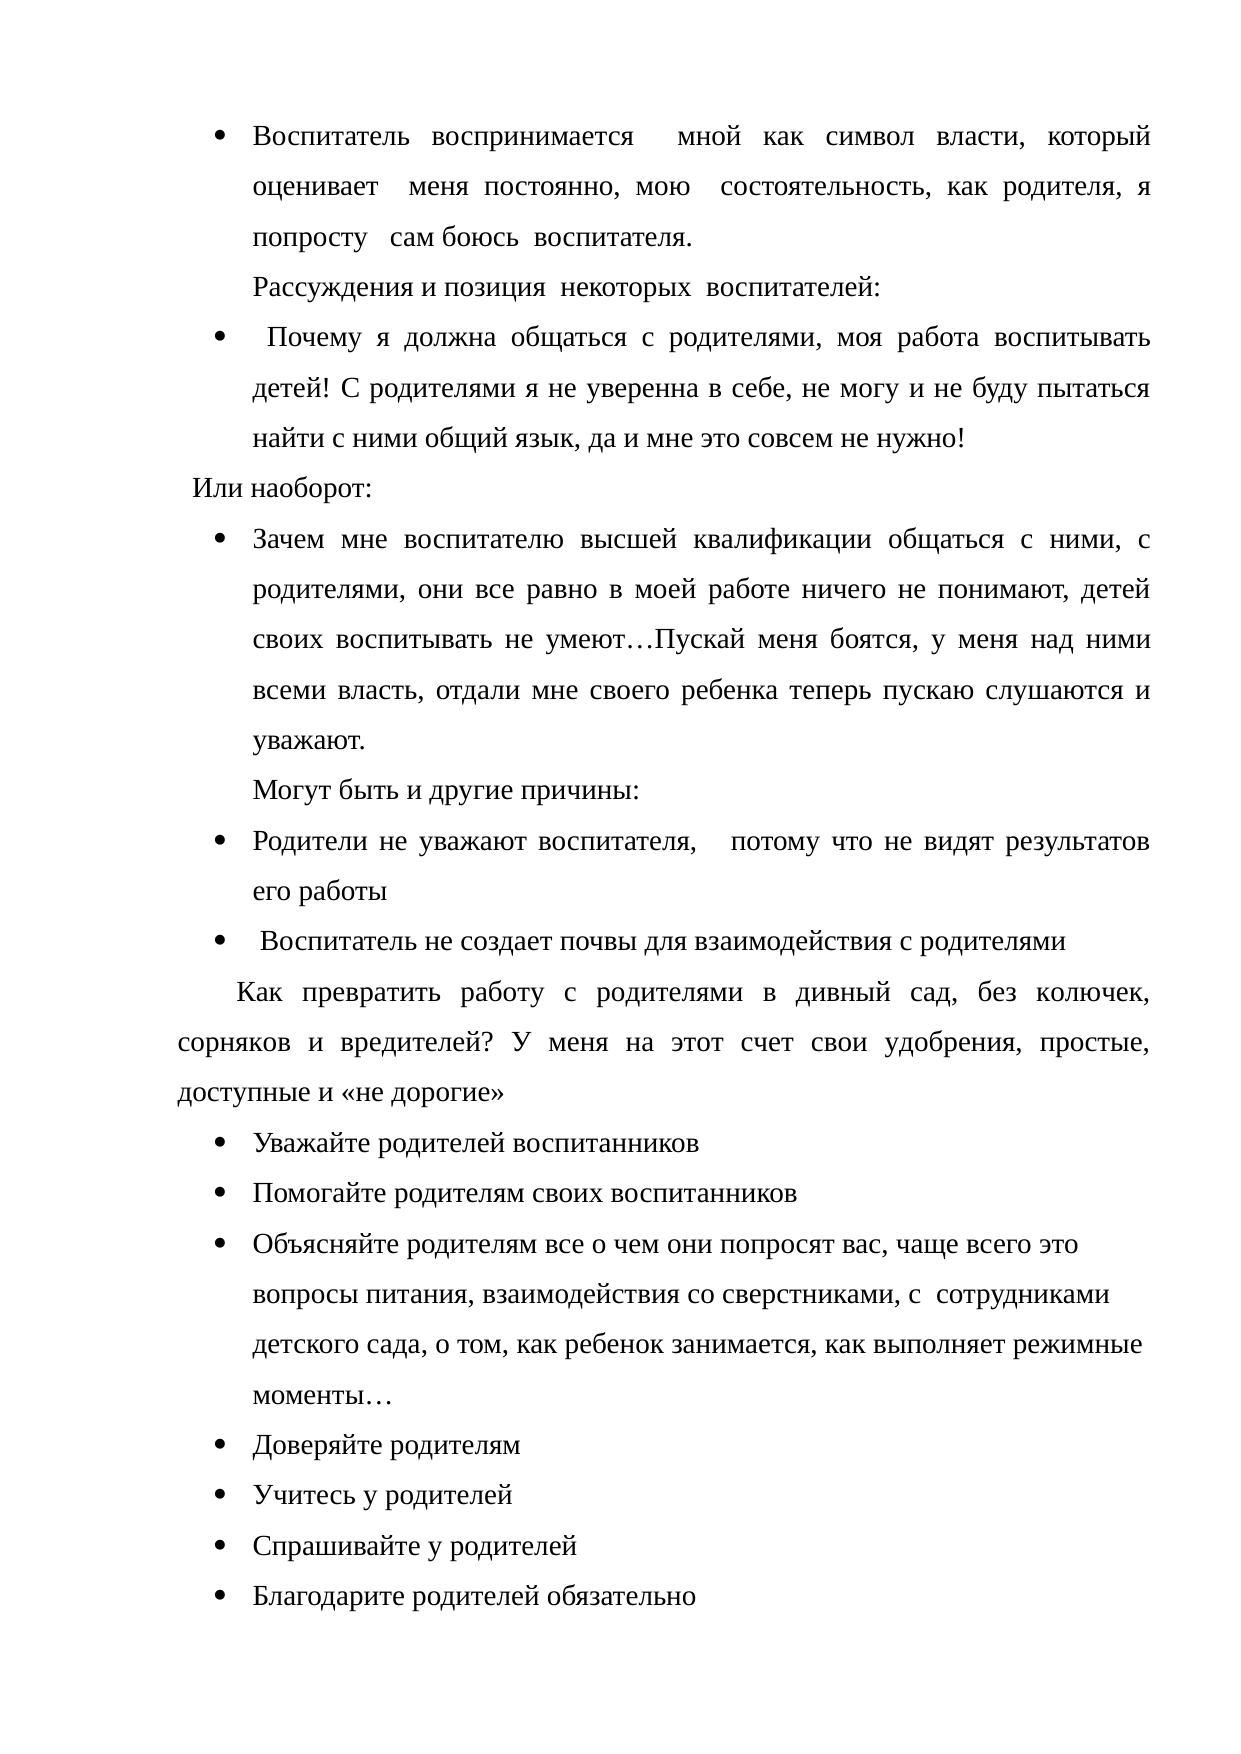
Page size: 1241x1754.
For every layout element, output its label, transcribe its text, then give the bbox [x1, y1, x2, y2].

list Доверяйте родителям [215, 1427, 1152, 1461]
list Или наоборот: [177, 471, 1152, 504]
list Почему я должна общаться с родителями, моя работа воспитывать детей! С родителями я не уверенна в себе, не могу и не буду пытаться найти с ними общий язык, да и мне это совсем не нужно! [215, 319, 1152, 454]
list Воспитатель воспринимается мной как символ власти, который оценивает меня постоянно, мою состоятельность, как родителя, я попросту сам боюсь воспитателя. [215, 118, 1152, 252]
list Спрашивайте у родителей [215, 1528, 1152, 1562]
list Рассуждения и позиция некоторых воспитателей: [252, 269, 1152, 303]
list Учитесь у родителей [215, 1477, 1152, 1511]
list Могут быть и другие причины: [252, 772, 1152, 806]
list Родители не уважают воспитателя, потому что не видят результатов его работы [215, 823, 1152, 907]
list Объясняйте родителям все о чем они попросят вас, чаще всего это вопросы питания, взаимодействия со сверстниками, с сотрудниками детского сада, о том, как ребенок занимается, как выполняет режимные моменты… [215, 1226, 1152, 1410]
list Воспитатель не создает почвы для взаимодействия с родителями [215, 923, 1152, 957]
list Уважайте родителей воспитанников [215, 1125, 1152, 1158]
text Как превратить работу с родителями в дивный сад, без колючек, сорняков и вредителей? У меня на этот счет свои удобрения, простые, доступные и «не дорогие» [177, 974, 1152, 1108]
list Зачем мне воспитателю высшей квалификации общаться с ними, с родителями, они все равно в моей работе ничего не понимают, детей своих воспитывать не умеют…Пускай меня боятся, у меня над ними всеми власть, отдали мне своего ребенка теперь пускаю слушаются и уважают. [215, 521, 1152, 756]
list Благодарите родителей обязательно [215, 1578, 1152, 1612]
list Помогайте родителям своих воспитанников [215, 1175, 1152, 1209]
